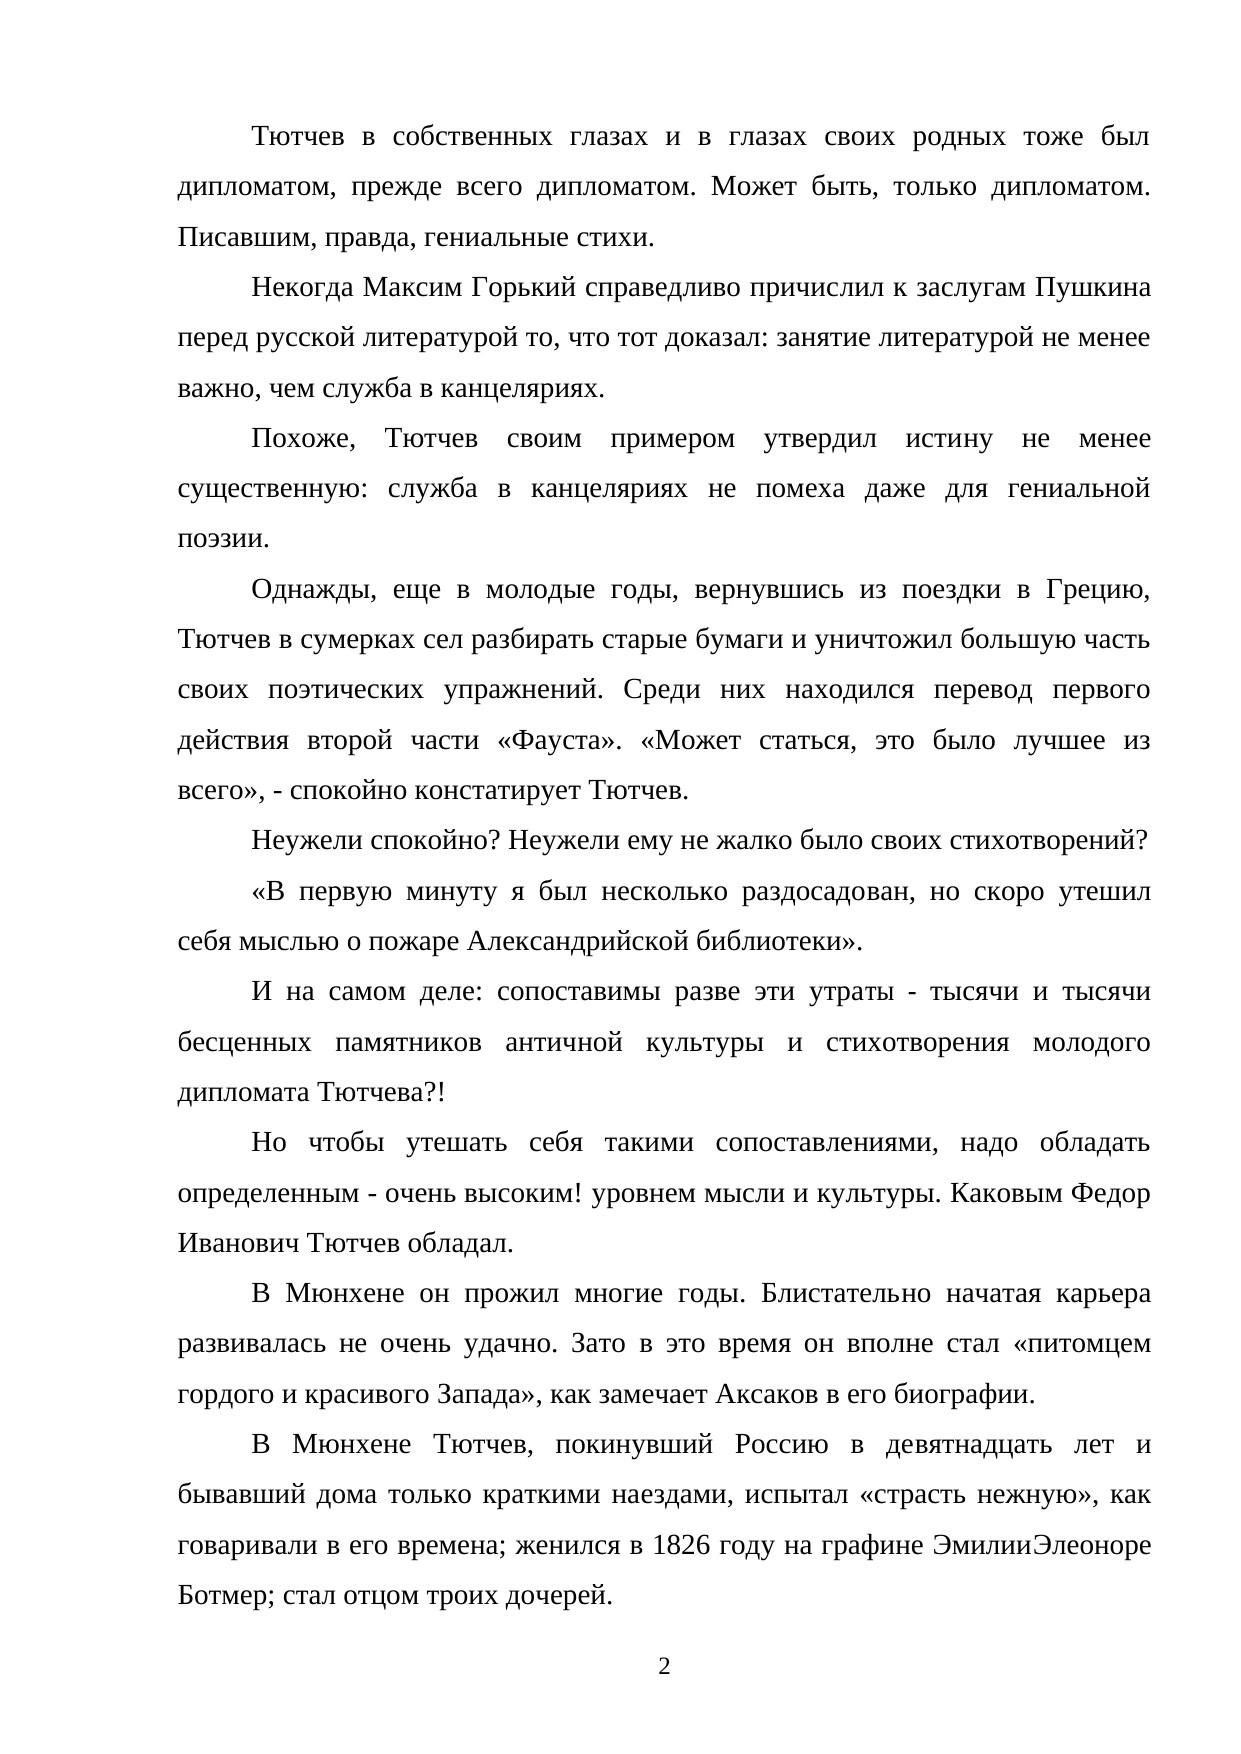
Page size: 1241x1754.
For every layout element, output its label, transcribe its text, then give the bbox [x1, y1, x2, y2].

text Похоже, Тютчев своим примером утвердил истину не менее существенную: служба в канцеляриях не помеха даже для гениальной поэзии. [177, 420, 1152, 554]
text В Мюнхене он прожил многие годы. Блистательно начатая карьера развивалась не очень удачно. Зато в это время он вполне стал «питомцем гордого и красивого Запада», как замечает Аксаков в его биографии. [177, 1275, 1152, 1409]
text Но чтобы утешать себя такими сопоставлениями, надо обладать определенным - очень высоким! уровнем мысли и культуры. Каковым Федор Иванович Тютчев обладал. [177, 1124, 1152, 1258]
text Неужели спокойно? Неужели ему не жалко было своих стихотворений? [177, 822, 1152, 856]
text «В первую минуту я был несколько раздосадован, но скоро утешил себя мыслью о пожаре Александрийской библиотеки». [177, 873, 1152, 957]
text Однажды, еще в молодые годы, вернувшись из поездки в Грецию, Тютчев в сумерках сел разбирать старые бумаги и уничтожил большую часть своих поэтических упражнений. Среди них находился перевод первого действия второй части «Фауста». «Может статься, это было лучшее из всего», - спокойно констатирует Тютчев. [177, 571, 1152, 806]
text Тютчев в собственных глазах и в глазах своих родных тоже был дипломатом, прежде всего дипломатом. Может быть, только дипломатом. Писавшим, правда, гениальные стихи. [177, 118, 1152, 252]
text В Мюнхене Тютчев, покинувший Россию в девятнадцать лет и бывавший дома только краткими наездами, испытал «страсть нежную», как говаривали в его времена; женился в 1826 году на графине ЭмилииЭлеоноре Ботмер; стал отцом троих дочерей. [177, 1426, 1152, 1611]
text Некогда Максим Горький справедливо причислил к заслугам Пушкина перед русской литературой то, что тот доказал: занятие литературой не менее важно, чем служба в канцеляриях. [177, 269, 1152, 403]
text И на самом деле: сопоставимы разве эти утраты - тысячи и тысячи бесценных памятников античной культуры и стихотворения молодого дипломата Тютчева?! [177, 973, 1152, 1108]
